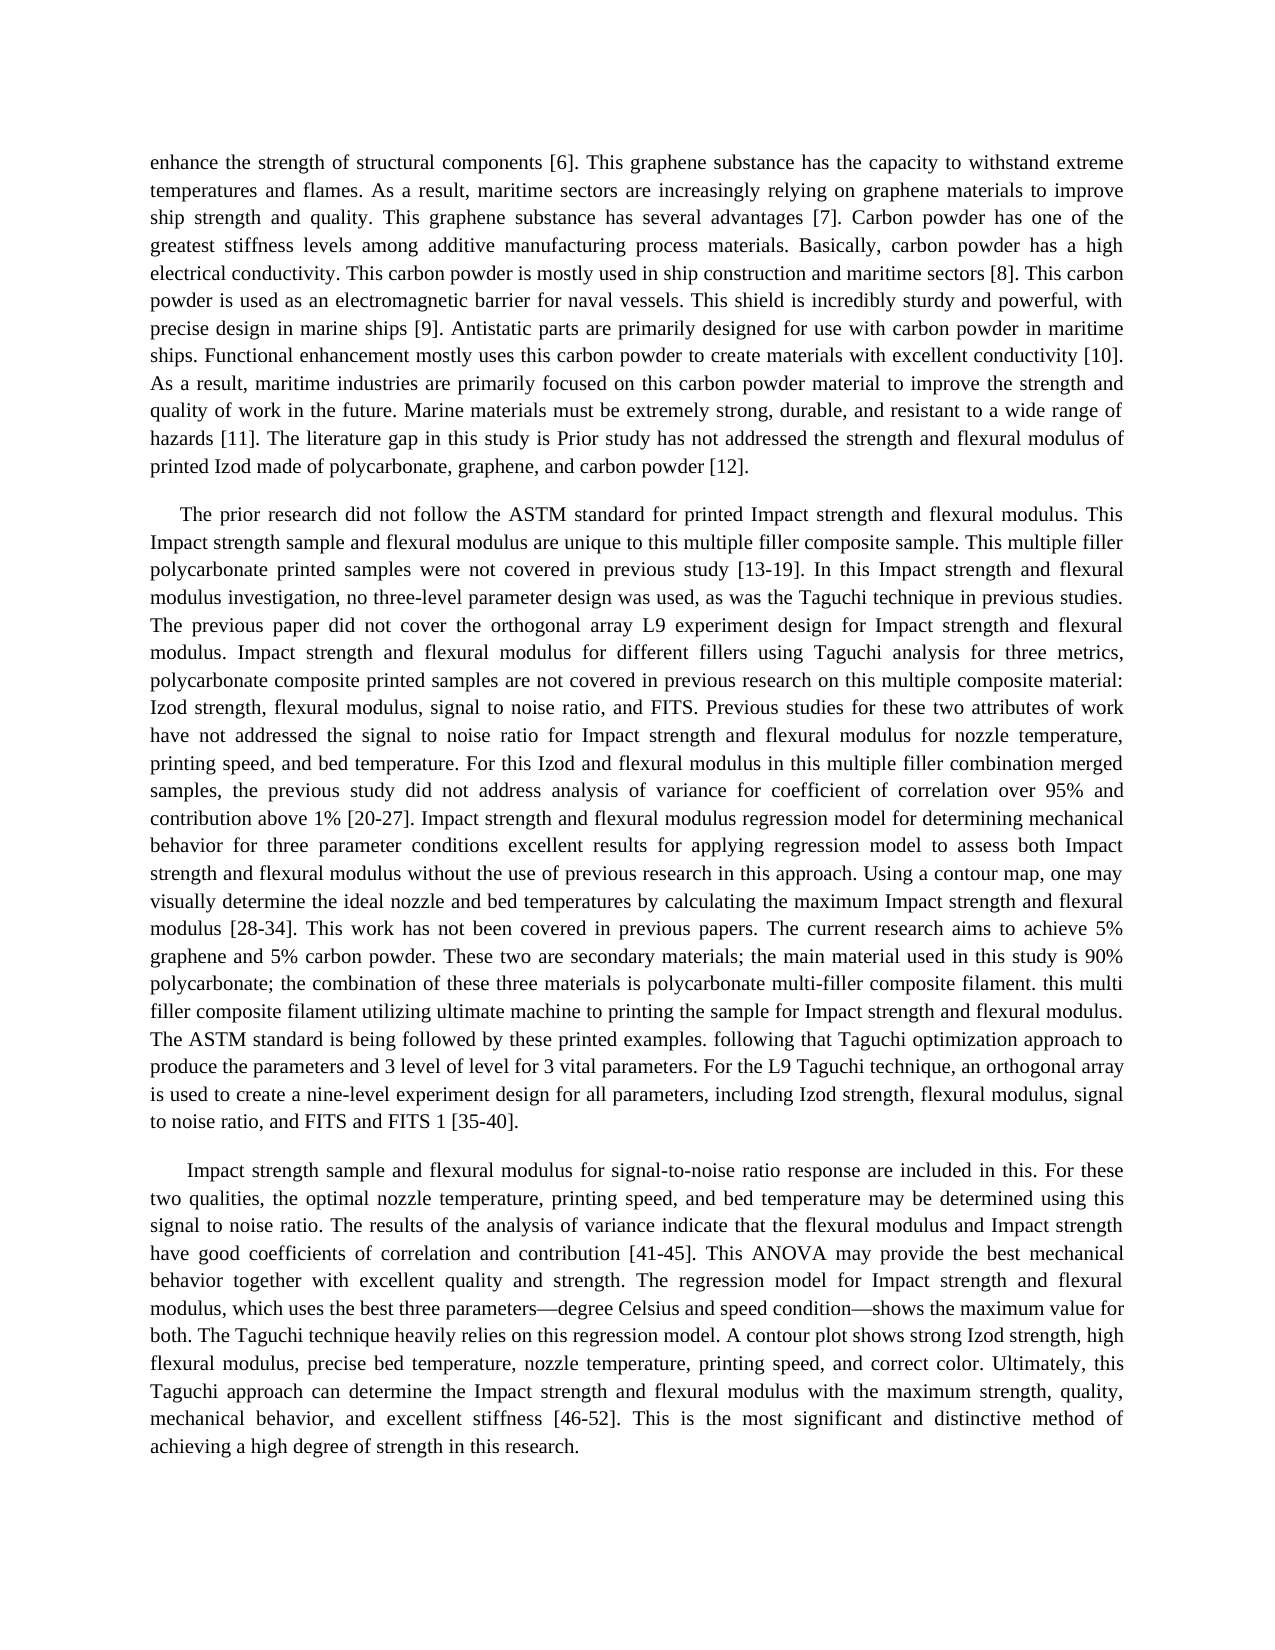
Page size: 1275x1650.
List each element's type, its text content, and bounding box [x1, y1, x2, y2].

text Impact strength sample and flexural modulus for signal-to-noise ratio response are included in this. For these two qualities, the optimal nozzle temperature, printing speed, and bed temperature may be determined using this signal to noise ratio. The results of the analysis of variance indicate that the flexural modulus and Impact strength have good coefficients of correlation and contribution [41-45]. This ANOVA may provide the best mechanical behavior together with excellent quality and strength. The regression model for Impact strength and flexural modulus, which uses the best three parameters—degree Celsius and speed condition—shows the maximum value for both. The Taguchi technique heavily relies on this regression model. A contour plot shows strong Izod strength, high flexural modulus, precise bed temperature, nozzle temperature, printing speed, and correct color. Ultimately, this Taguchi approach can determine the Impact strength and flexural modulus with the maximum strength, quality, mechanical behavior, and excellent stiffness [46-52]. This is the most significant and distinctive method of achieving a high degree of strength in this research. [150, 1158, 1125, 1458]
text The prior research did not follow the ASTM standard for printed Impact strength and flexural modulus. This Impact strength sample and flexural modulus are unique to this multiple filler composite sample. This multiple filler polycarbonate printed samples were not covered in previous study [13-19]. In this Impact strength and flexural modulus investigation, no three-level parameter design was used, as was the Taguchi technique in previous studies. The previous paper did not cover the orthogonal array L9 experiment design for Impact strength and flexural modulus. Impact strength and flexural modulus for different fillers using Taguchi analysis for three metrics, polycarbonate composite printed samples are not covered in previous research on this multiple composite material: Izod strength, flexural modulus, signal to noise ratio, and FITS. Previous studies for these two attributes of work have not addressed the signal to noise ratio for Impact strength and flexural modulus for nozzle temperature, printing speed, and bed temperature. For this Izod and flexural modulus in this multiple filler combination merged samples, the previous study did not address analysis of variance for coefficient of correlation over 95% and contribution above 1% [20-27]. Impact strength and flexural modulus regression model for determining mechanical behavior for three parameter conditions excellent results for applying regression model to assess both Impact strength and flexural modulus without the use of previous research in this approach. Using a contour map, one may visually determine the ideal nozzle and bed temperatures by calculating the maximum Impact strength and flexural modulus [28-34]. This work has not been covered in previous papers. The current research aims to achieve 5% graphene and 5% carbon powder. These two are secondary materials; the main material used in this study is 90% polycarbonate; the combination of these three materials is polycarbonate multi-filler composite filament. this multi filler composite filament utilizing ultimate machine to printing the sample for Impact strength and flexural modulus. The ASTM standard is being followed by these printed examples. following that Taguchi optimization approach to produce the parameters and 3 level of level for 3 vital parameters. For the L9 Taguchi technique, an orthogonal array is used to create a nine-level experiment design for all parameters, including Izod strength, flexural modulus, signal to noise ratio, and FITS and FITS 1 [35-40]. [150, 502, 1125, 1133]
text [150, 150, 1125, 478]
